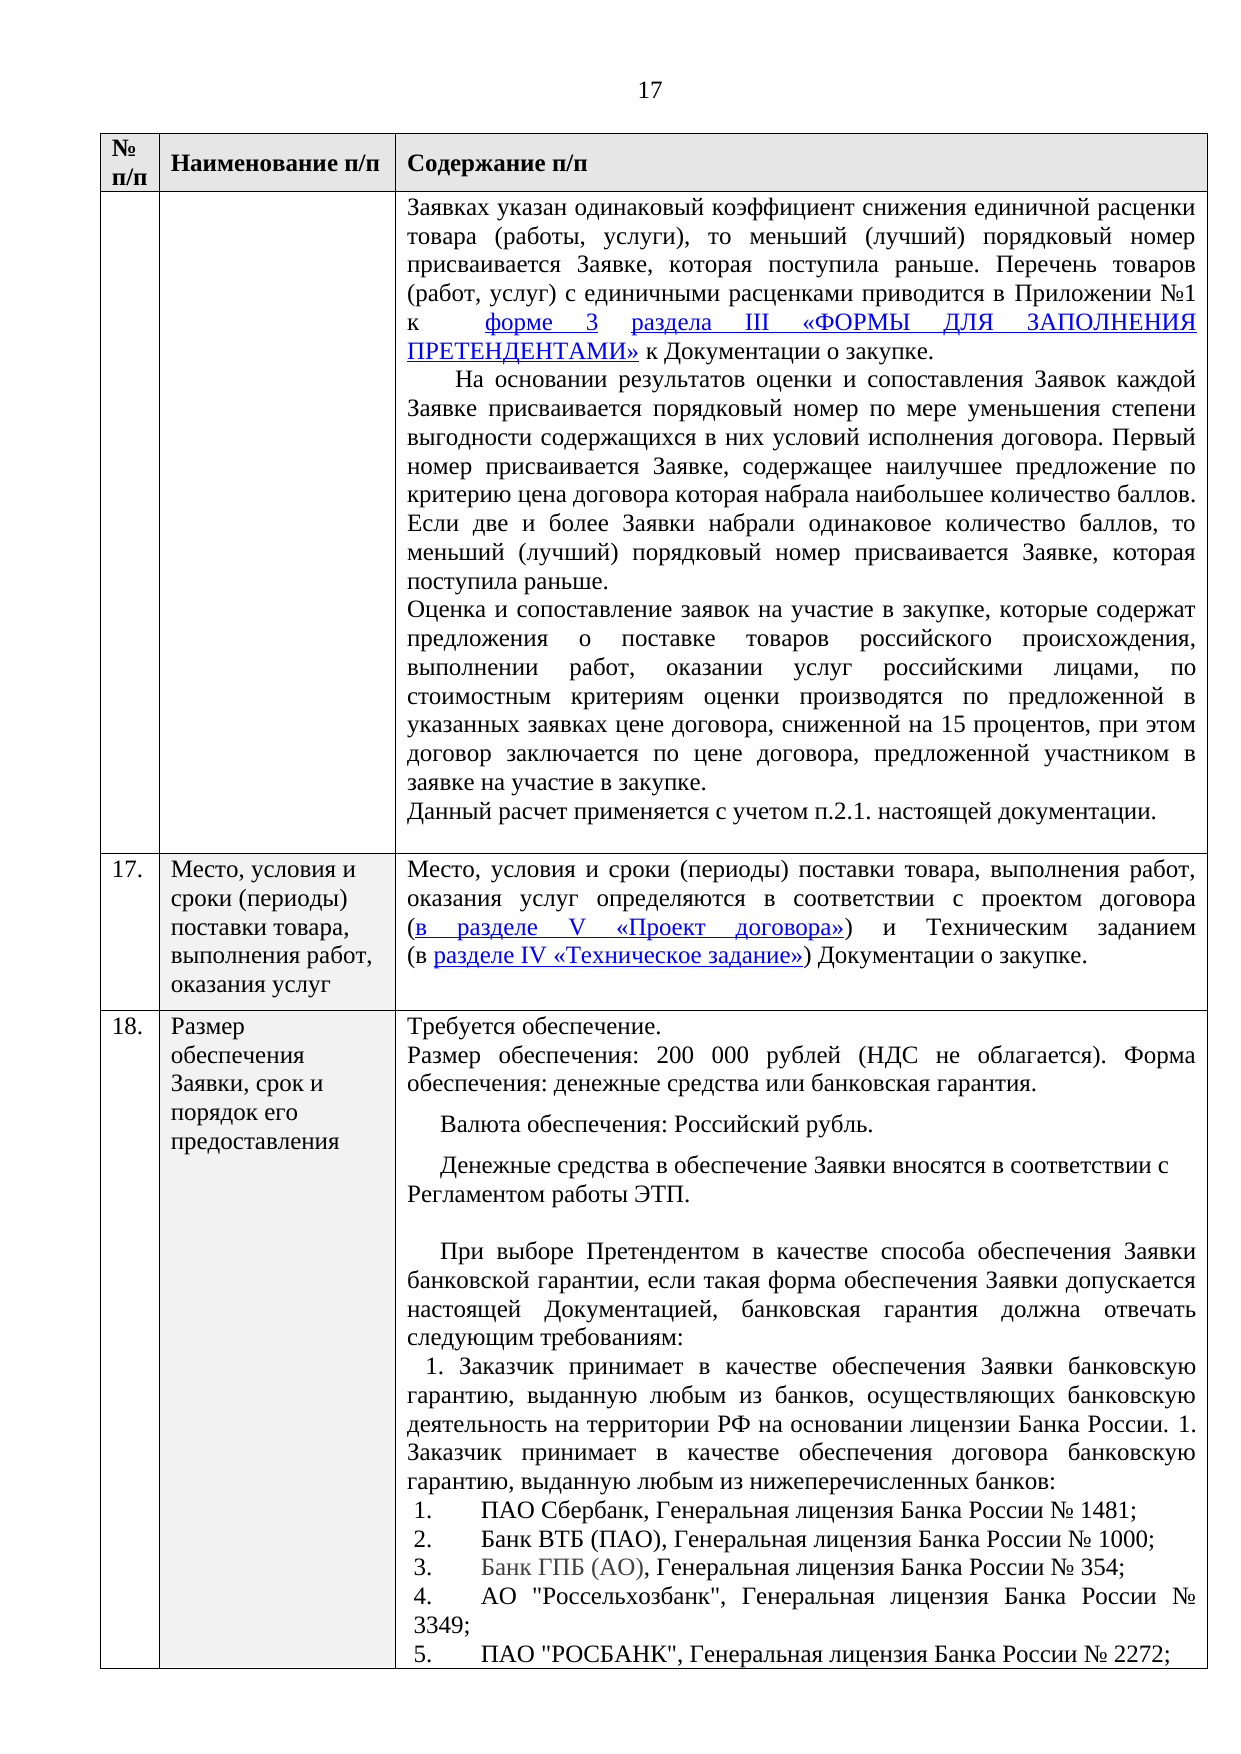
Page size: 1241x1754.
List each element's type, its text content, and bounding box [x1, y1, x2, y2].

table_header Наименование п/п [160, 134, 395, 191]
table_cell Место, условия и сроки (периоды) поставки товара, выполнения работ, оказания услуг [160, 854, 395, 1010]
table_cell [101, 854, 159, 1010]
table_cell Место, условия и сроки (периоды) поставки товара, выполнения работ, оказания услуг определяются в соответствии с проектом договора (в разделе V «Проект договора») и Техническим заданием (в разделе IV «Техническое задание») Документации о закупке. [396, 854, 1207, 1010]
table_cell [160, 192, 395, 853]
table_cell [160, 1011, 395, 1667]
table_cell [396, 1011, 1207, 1667]
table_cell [396, 192, 1207, 853]
table_cell [101, 1011, 159, 1667]
table_header № п/п [101, 134, 159, 191]
table_cell [101, 192, 159, 853]
table_header Содержание п/п [396, 134, 1207, 191]
